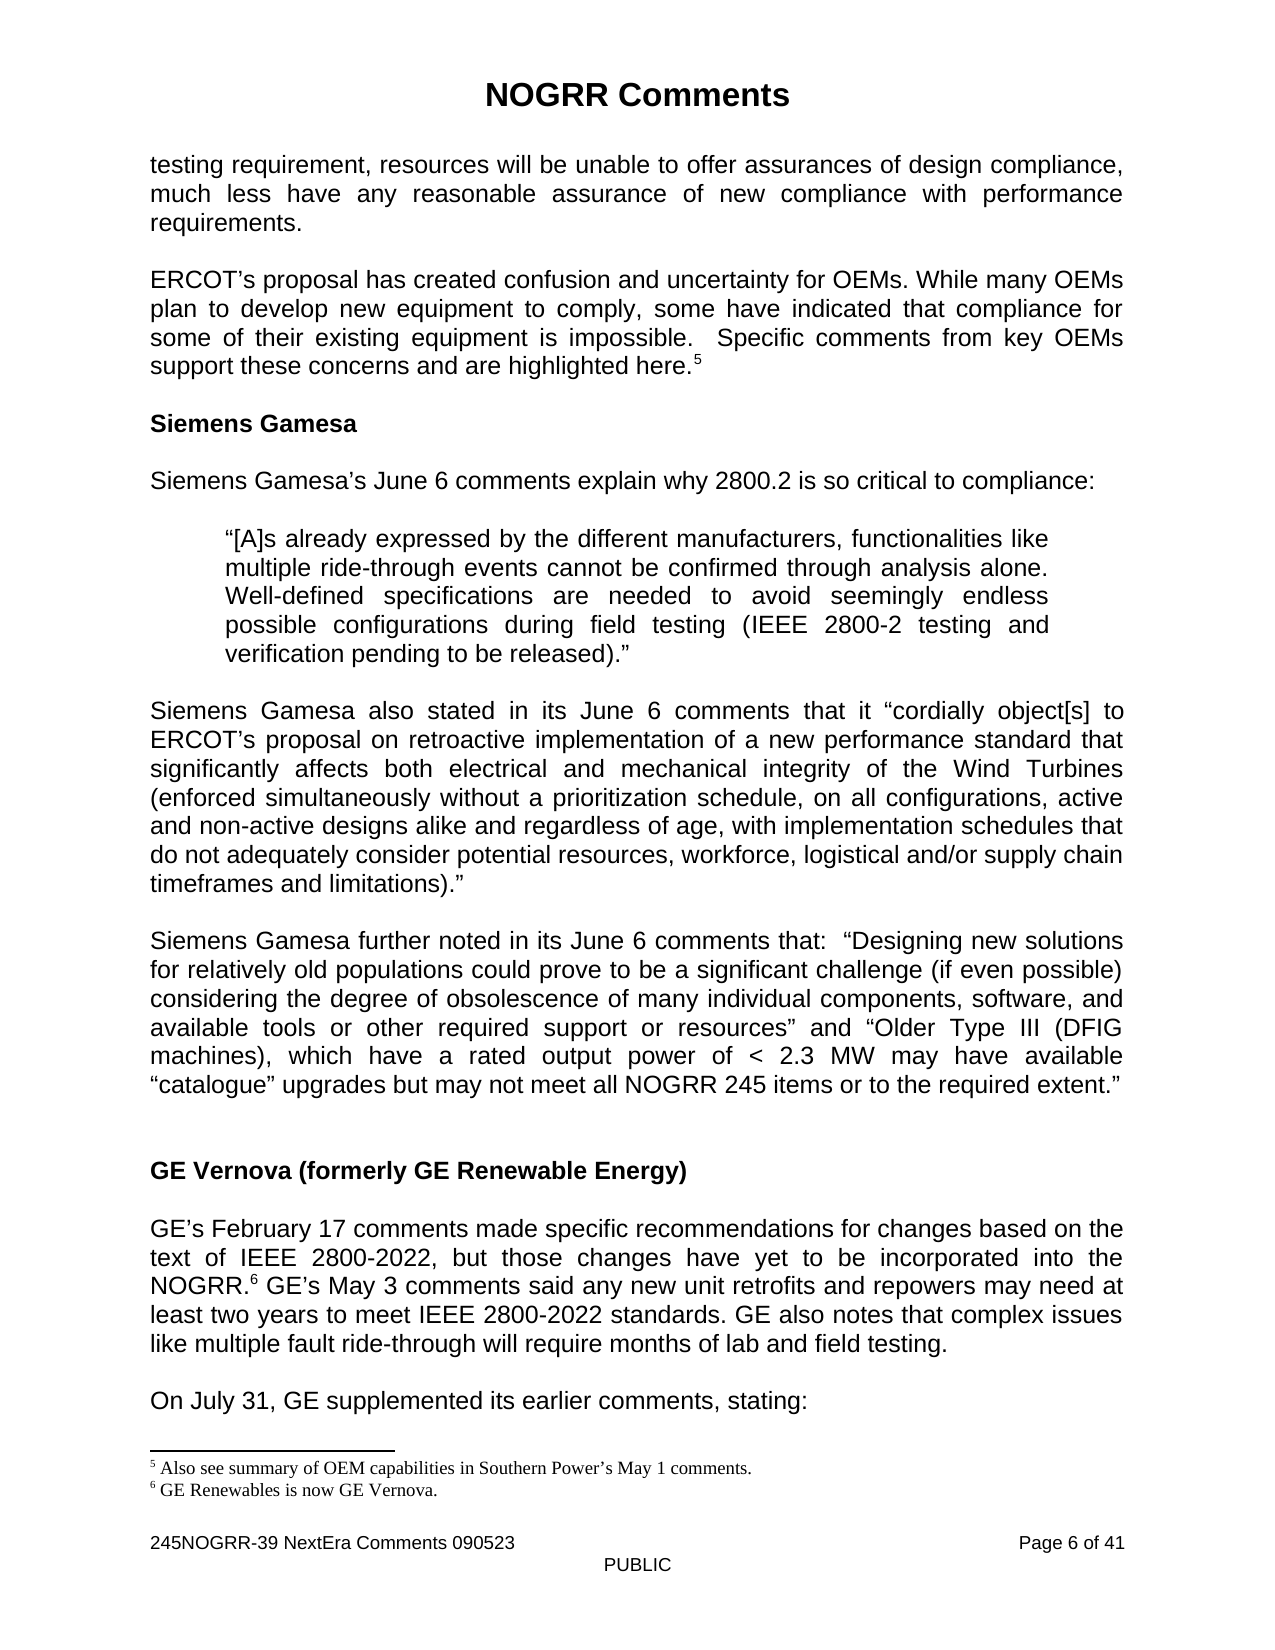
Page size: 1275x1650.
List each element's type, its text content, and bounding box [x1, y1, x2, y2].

text Siemens Gamesa also stated in its June 6 comments that it “cordially object[s] to ERCOT’s proposal on retroactive implementation of a new performance standard that significantly affects both electrical and mechanical integrity of the Wind Turbines (enforced simultaneously without a prioritization schedule, on all configurations, active and non-active designs alike and regardless of age, with implementation schedules that do not adequately consider potential resources, workforce, logistical and/or supply chain timeframes and limitations).” [150, 696, 1125, 897]
text On July 31, GE supplemented its earlier comments, stating: [150, 1386, 1125, 1415]
text ERCOT’s proposal has created confusion and uncertainty for OEMs. While many OEMs plan to develop new equipment to comply, some have indicated that compliance for some of their existing equipment is impossible. Specific comments from key OEMs support these concerns and are highlighted here. [150, 265, 1125, 380]
text Siemens Gamesa’s June 6 comments explain why 2800.2 is so critical to compliance: [150, 466, 1125, 495]
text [150, 150, 1125, 236]
text GE Vernova (formerly GE Renewable Energy) [150, 1156, 1125, 1185]
text GE’s February 17 comments made specific recommendations for changes based on the text of IEEE 2800-2022, but those changes have yet to be incorporated into the NOGRR. GE’s May 3 comments said any new unit retrofits and repowers may need at least two years to meet IEEE 2800-2022 standards. GE also notes that complex issues like multiple fault ride-through will require months of lab and field testing. [150, 1214, 1125, 1357]
text “[A]s already expressed by the different manufacturers, functionalities like multiple ride-through events cannot be confirmed through analysis alone. Well-defined specifications are needed to avoid seemingly endless possible configurations during field testing (IEEE 2800-2 testing and verification pending to be released).” [225, 524, 1050, 667]
text Siemens Gamesa [150, 409, 1125, 437]
text Siemens Gamesa further noted in its June 6 comments that: “Designing new solutions for relatively old populations could prove to be a significant challenge (if even possible) considering the degree of obsolescence of many individual components, software, and available tools or other required support or resources” and “Older Type III (DFIG machines), which have a rated output power of < 2.3 MW may have available “catalogue” upgrades but may not meet all NOGRR 245 items or to the required extent.” [150, 926, 1125, 1099]
